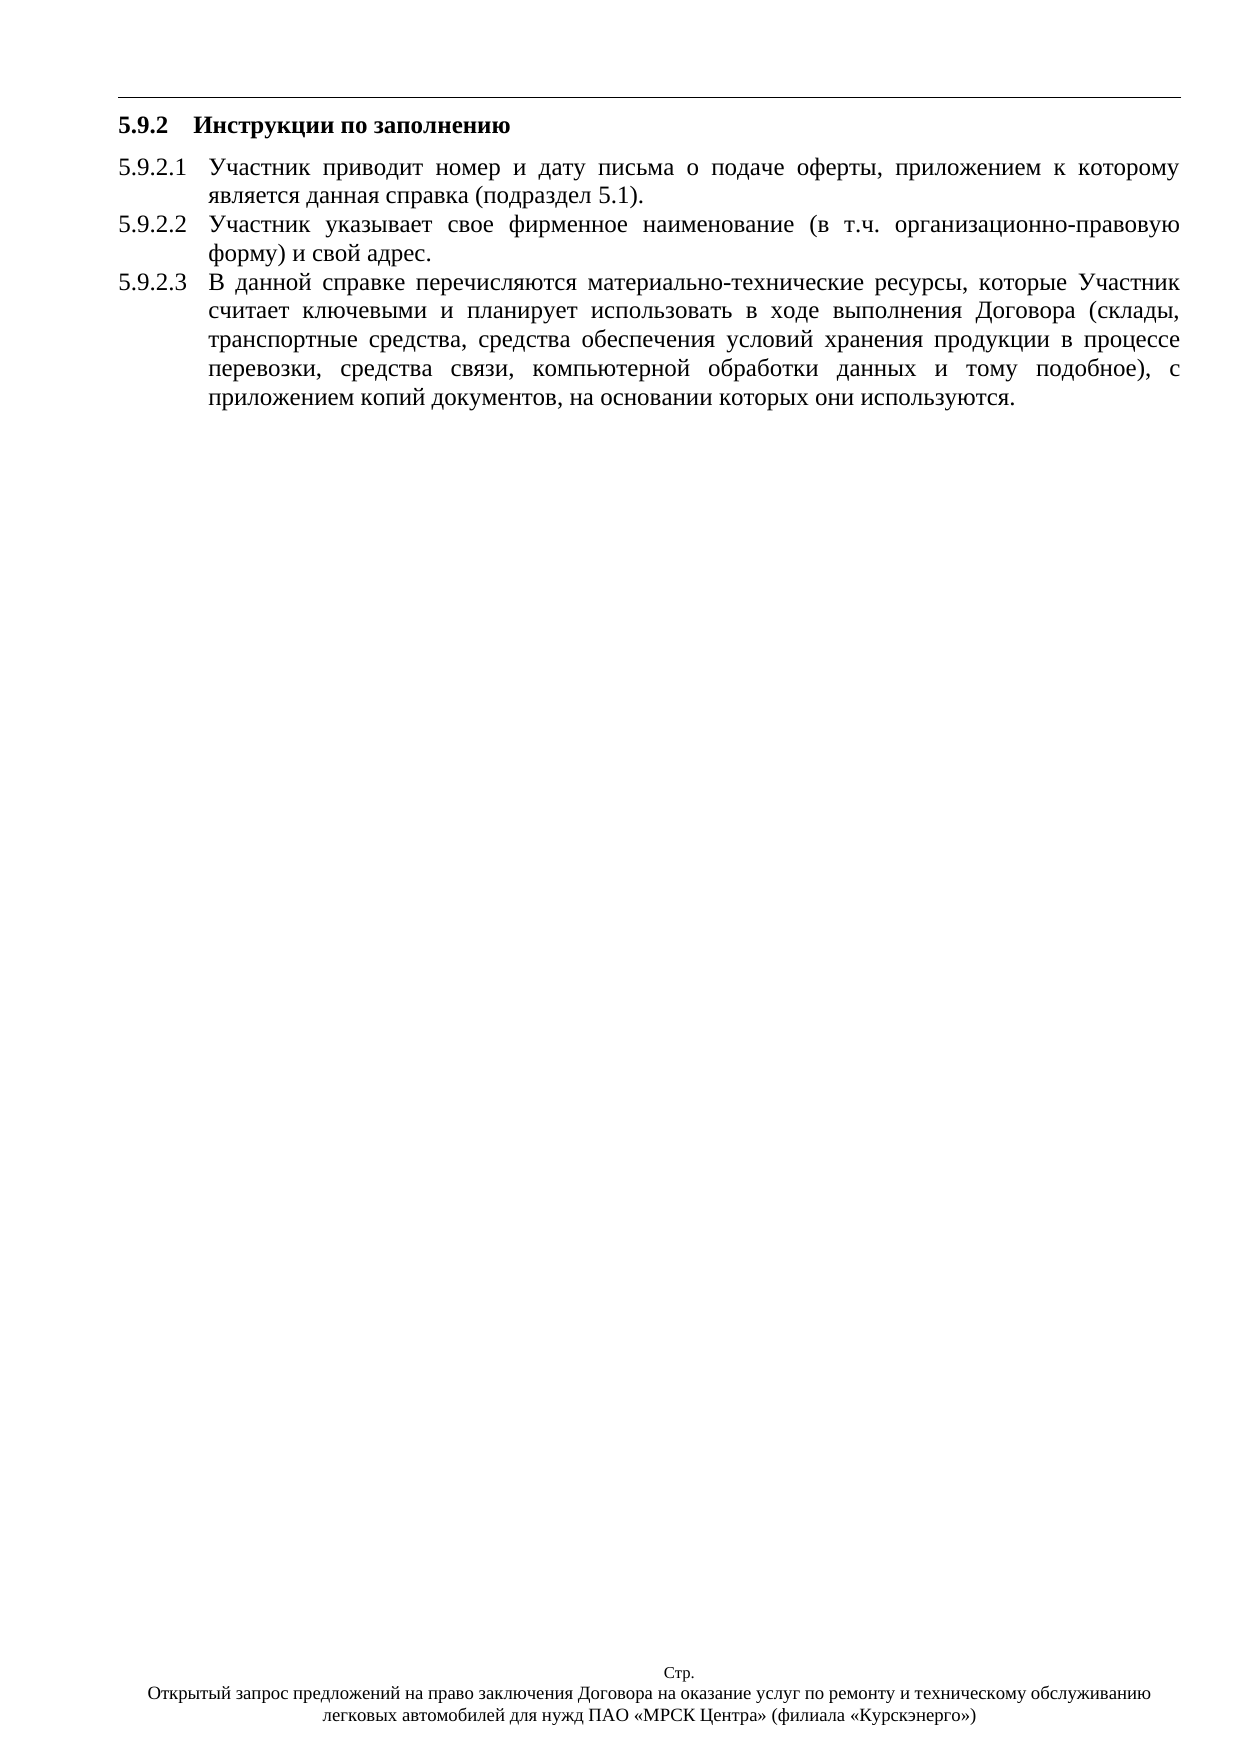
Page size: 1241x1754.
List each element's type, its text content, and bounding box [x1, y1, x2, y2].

subtitle Инструкции по заполнению [118, 111, 1181, 139]
list В данной справке перечисляются материально-технические ресурсы, которые Участник считает ключевыми и планирует использовать в ходе выполнения Договора (склады, транспортные средства, средства обеспечения условий хранения продукции в процессе перевозки, средства связи, компьютерной обработки данных и тому подобное), с приложением копий документов, на основании которых они используются. [118, 267, 1181, 411]
list Участник указывает свое фирменное наименование (в т.ч. организационно-правовую форму) и свой адрес. [118, 209, 1181, 267]
list Участник приводит номер и дату письма о подаче оферты, приложением к которому является данная справка (подраздел 5.1). [118, 152, 1181, 209]
